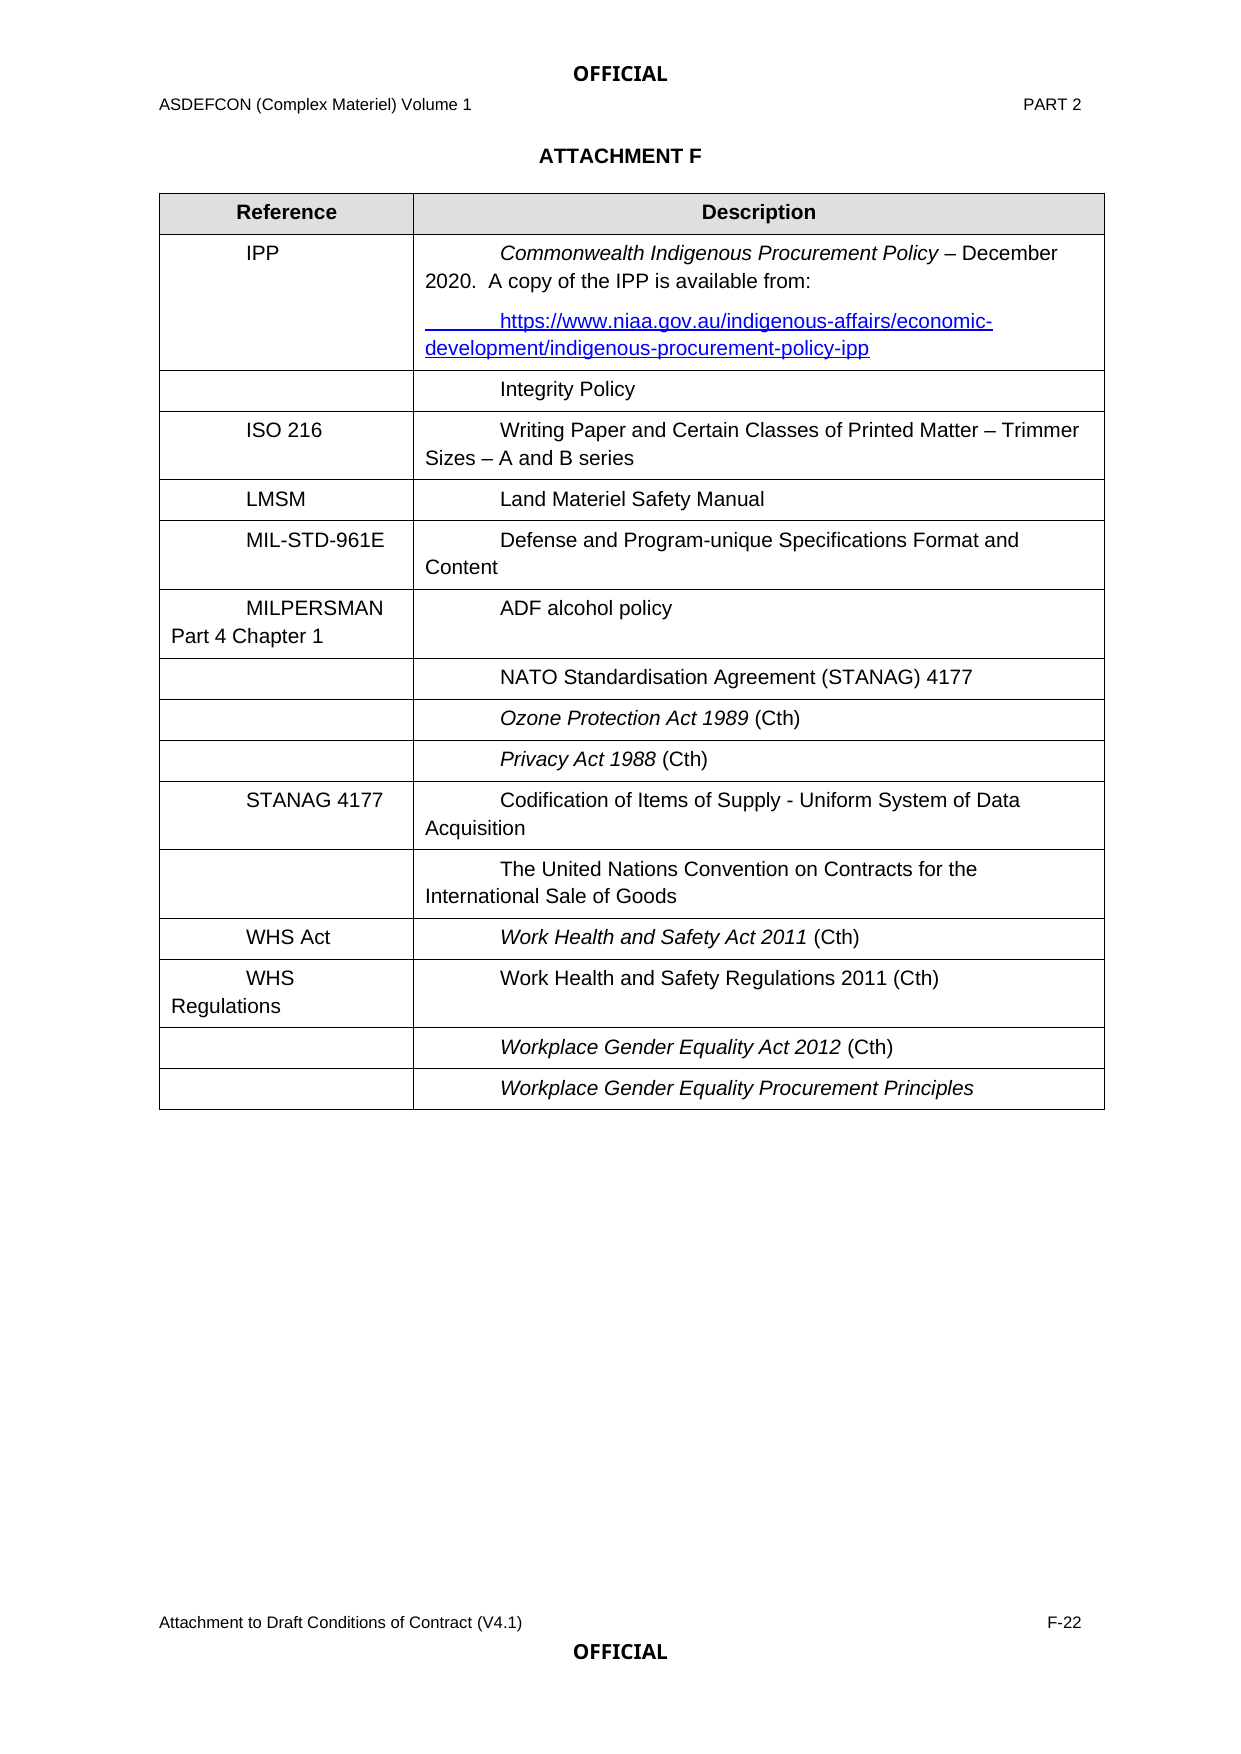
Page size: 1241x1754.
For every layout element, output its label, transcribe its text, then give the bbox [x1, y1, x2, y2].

table_cell ADF alcohol policy [414, 590, 1104, 657]
table_cell LMSM [160, 480, 413, 520]
table_cell Work Health and Safety Act 2011 (Cth) [414, 919, 1104, 959]
table_cell ISO 216 [160, 412, 413, 479]
table_cell Privacy Act 1988 (Cth) [414, 741, 1104, 781]
table_cell Commonwealth Indigenous Procurement Policy – December 2020. A copy of the IPP is available from: https://www.niaa.gov.au/indigenous-affairs/economic-development/indigenous-procurement-policy-ipp [414, 235, 1104, 370]
table_cell MILPERSMAN Part 4 Chapter 1 [160, 590, 413, 657]
table_cell WHS Regulations [160, 960, 413, 1027]
table_cell Integrity Policy [414, 371, 1104, 411]
table_cell NATO Standardisation Agreement (STANAG) 4177 [414, 659, 1104, 698]
table_cell Workplace Gender Equality Procurement Principles [414, 1069, 1104, 1109]
table_cell STANAG 4177 [160, 782, 413, 849]
table_cell [160, 659, 413, 698]
table_cell [160, 371, 413, 411]
table_cell Ozone Protection Act 1989 (Cth) [414, 700, 1104, 739]
table_cell Codification of Items of Supply - Uniform System of Data Acquisition [414, 782, 1104, 849]
table_cell The United Nations Convention on Contracts for the International Sale of Goods [414, 850, 1104, 918]
table_cell MIL-STD-961E [160, 521, 413, 589]
table_cell Writing Paper and Certain Classes of Printed Matter – Trimmer Sizes – A and B series [414, 412, 1104, 479]
table_cell WHS Act [160, 919, 413, 959]
table_cell [160, 741, 413, 781]
table_header Description [414, 194, 1104, 234]
table_cell Work Health and Safety Regulations 2011 (Cth) [414, 960, 1104, 1027]
table_cell [160, 850, 413, 918]
table_cell [160, 700, 413, 739]
table_cell Land Materiel Safety Manual [414, 480, 1104, 520]
table_cell Workplace Gender Equality Act 2012 (Cth) [414, 1028, 1104, 1068]
table_cell Defense and Program-unique Specifications Format and Content [414, 521, 1104, 589]
table_cell [160, 1028, 413, 1068]
table_cell [160, 1069, 413, 1109]
table_cell IPP [160, 235, 413, 370]
table_header Reference [160, 194, 413, 234]
